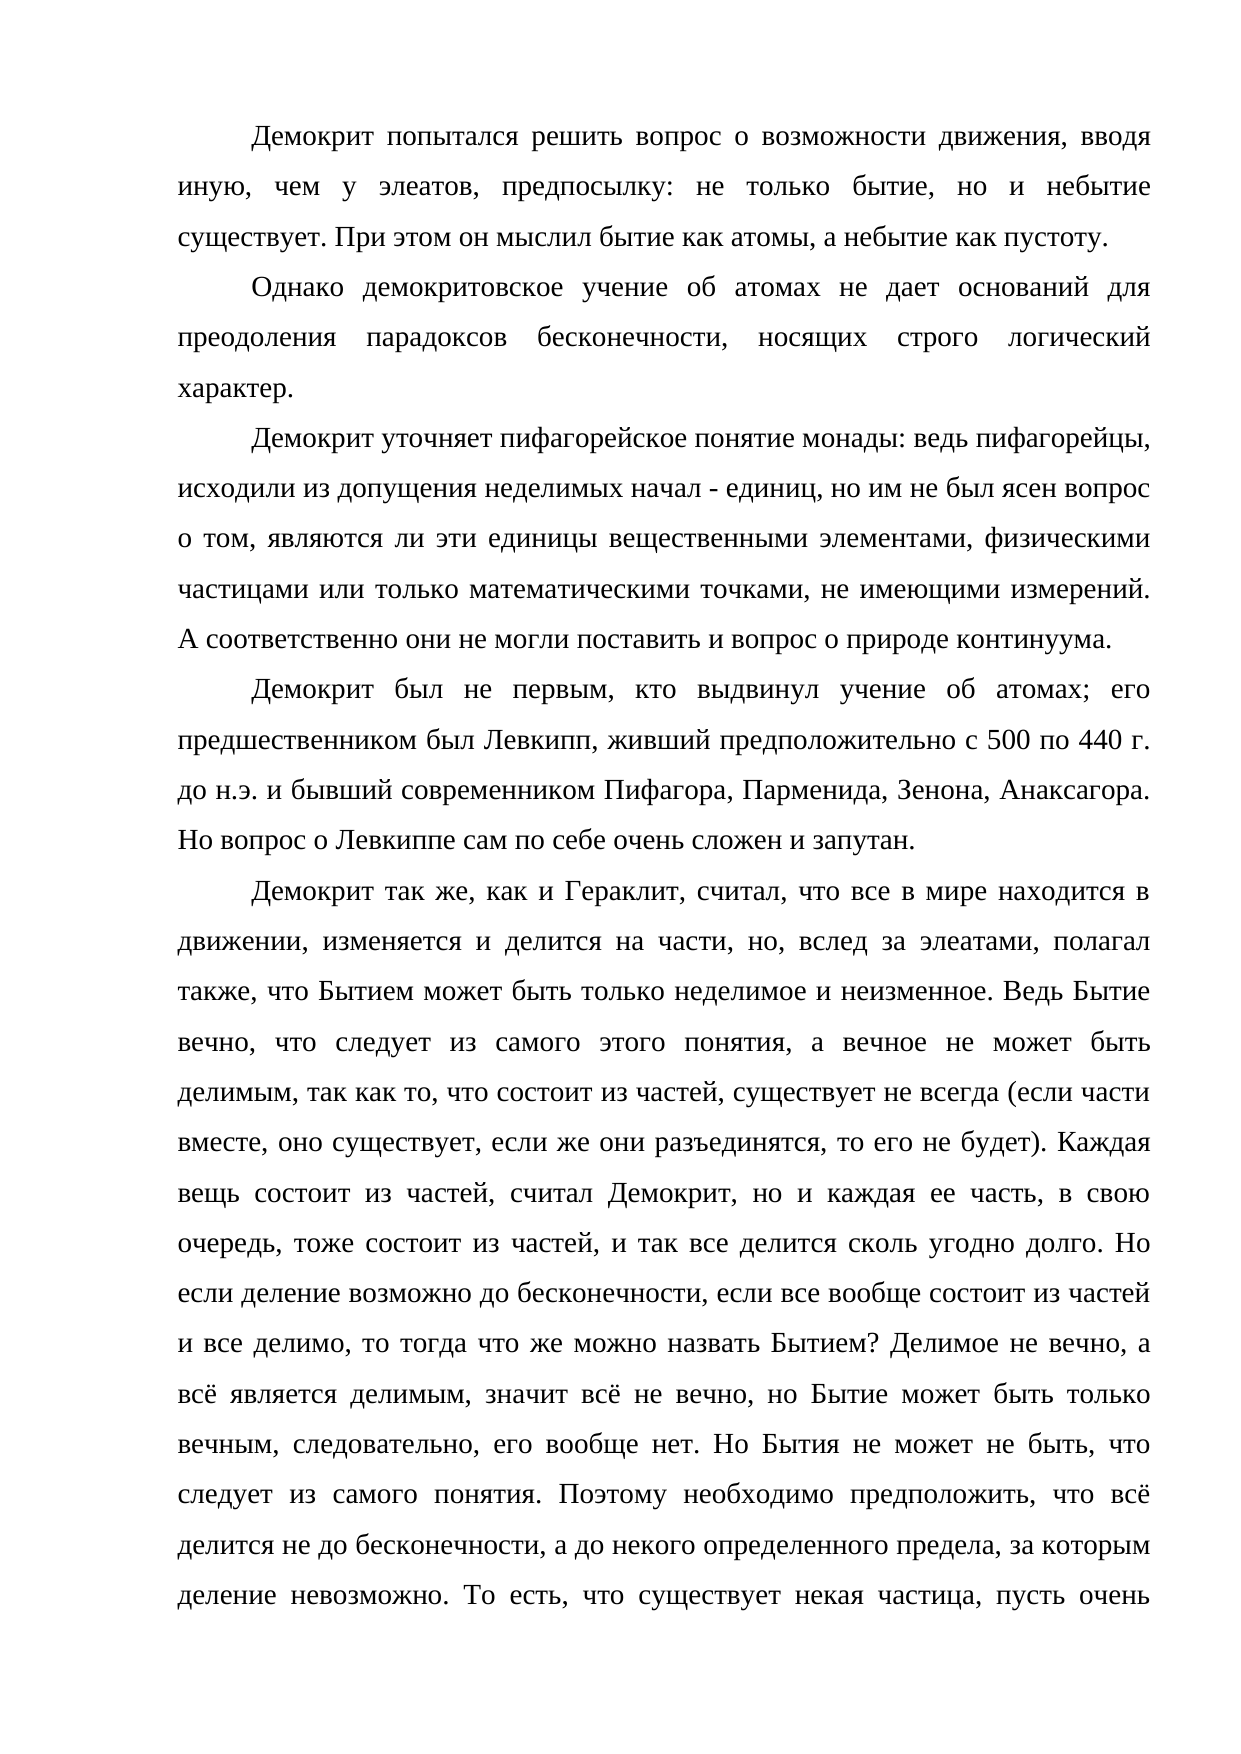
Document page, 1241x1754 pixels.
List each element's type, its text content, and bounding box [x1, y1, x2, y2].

text Демокрит попытался решить вопрос о возможности движения, вводя иную, чем у элеатов, предпосылку: не только бытие, но и небытие существует. При этом он мыслил бытие как атомы, а небытие как пустоту. [177, 118, 1152, 252]
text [177, 873, 1152, 1611]
text Демокрит уточняет пифагорейское понятие монады: ведь пифагорейцы, исходили из допущения неделимых начал - единиц, но им не был ясен вопрос о том, являются ли эти единицы вещественными элементами, физическими частицами или только математическими точками, не имеющими измерений. А соответственно они не могли поставить и вопрос о природе континуума. [177, 420, 1152, 655]
text Демокрит был не первым, кто выдвинул учение об атомах; его предшественником был Левкипп, живший предположительно с 500 по 440 г. до н.э. и бывший современником Пифагора, Парменида, Зенона, Анаксагора. Но вопрос о Левкиппе сам по себе очень сложен и запутан. [177, 672, 1152, 856]
text Однако демокритовское учение об атомах не дает оснований для преодоления парадоксов бесконечности, носящих строго логический характер. [177, 269, 1152, 403]
